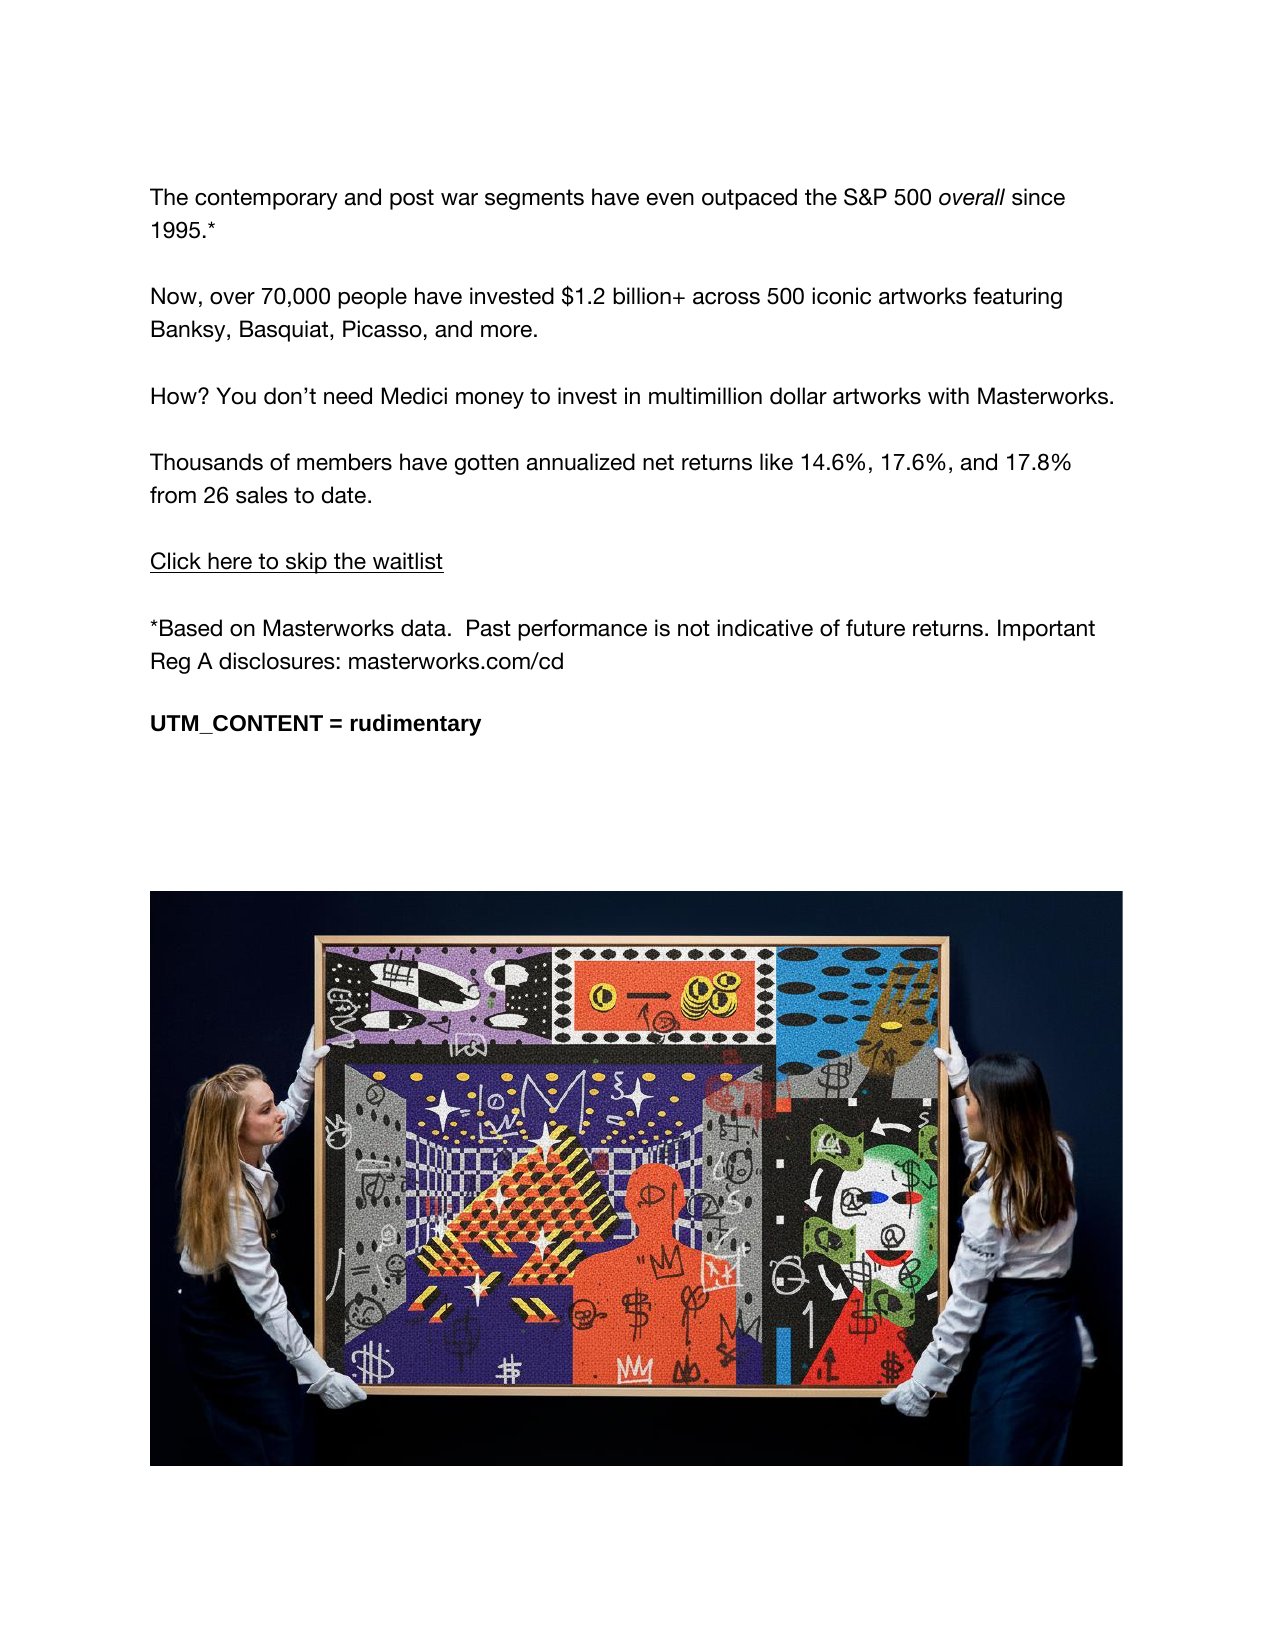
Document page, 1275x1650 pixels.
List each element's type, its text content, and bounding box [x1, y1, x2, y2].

text How? You don’t need Medici money to invest in multimillion dollar artworks with Masterworks. [150, 382, 1125, 411]
text Thousands of members have gotten annualized net returns like 14.6%, 17.6%, and 17.8% from 26 sales to date. [150, 448, 1125, 510]
picture [150, 891, 1123, 1466]
text *Based on Masterworks data. Past performance is not indicative of future returns. Important Reg A disclosures: masterworks.com/cd [150, 614, 1125, 676]
text Click here to skip the waitlist [150, 547, 1125, 576]
text The contemporary and post war segments have even outpaced the S&P 500 overall since 1995.* [150, 183, 1125, 245]
text Now, over 70,000 people have invested $1.2 billion+ across 500 iconic artworks featuring Banksy, Basquiat, Picasso, and more. [150, 282, 1125, 344]
text UTM_CONTENT = rudimentary [150, 710, 1125, 737]
